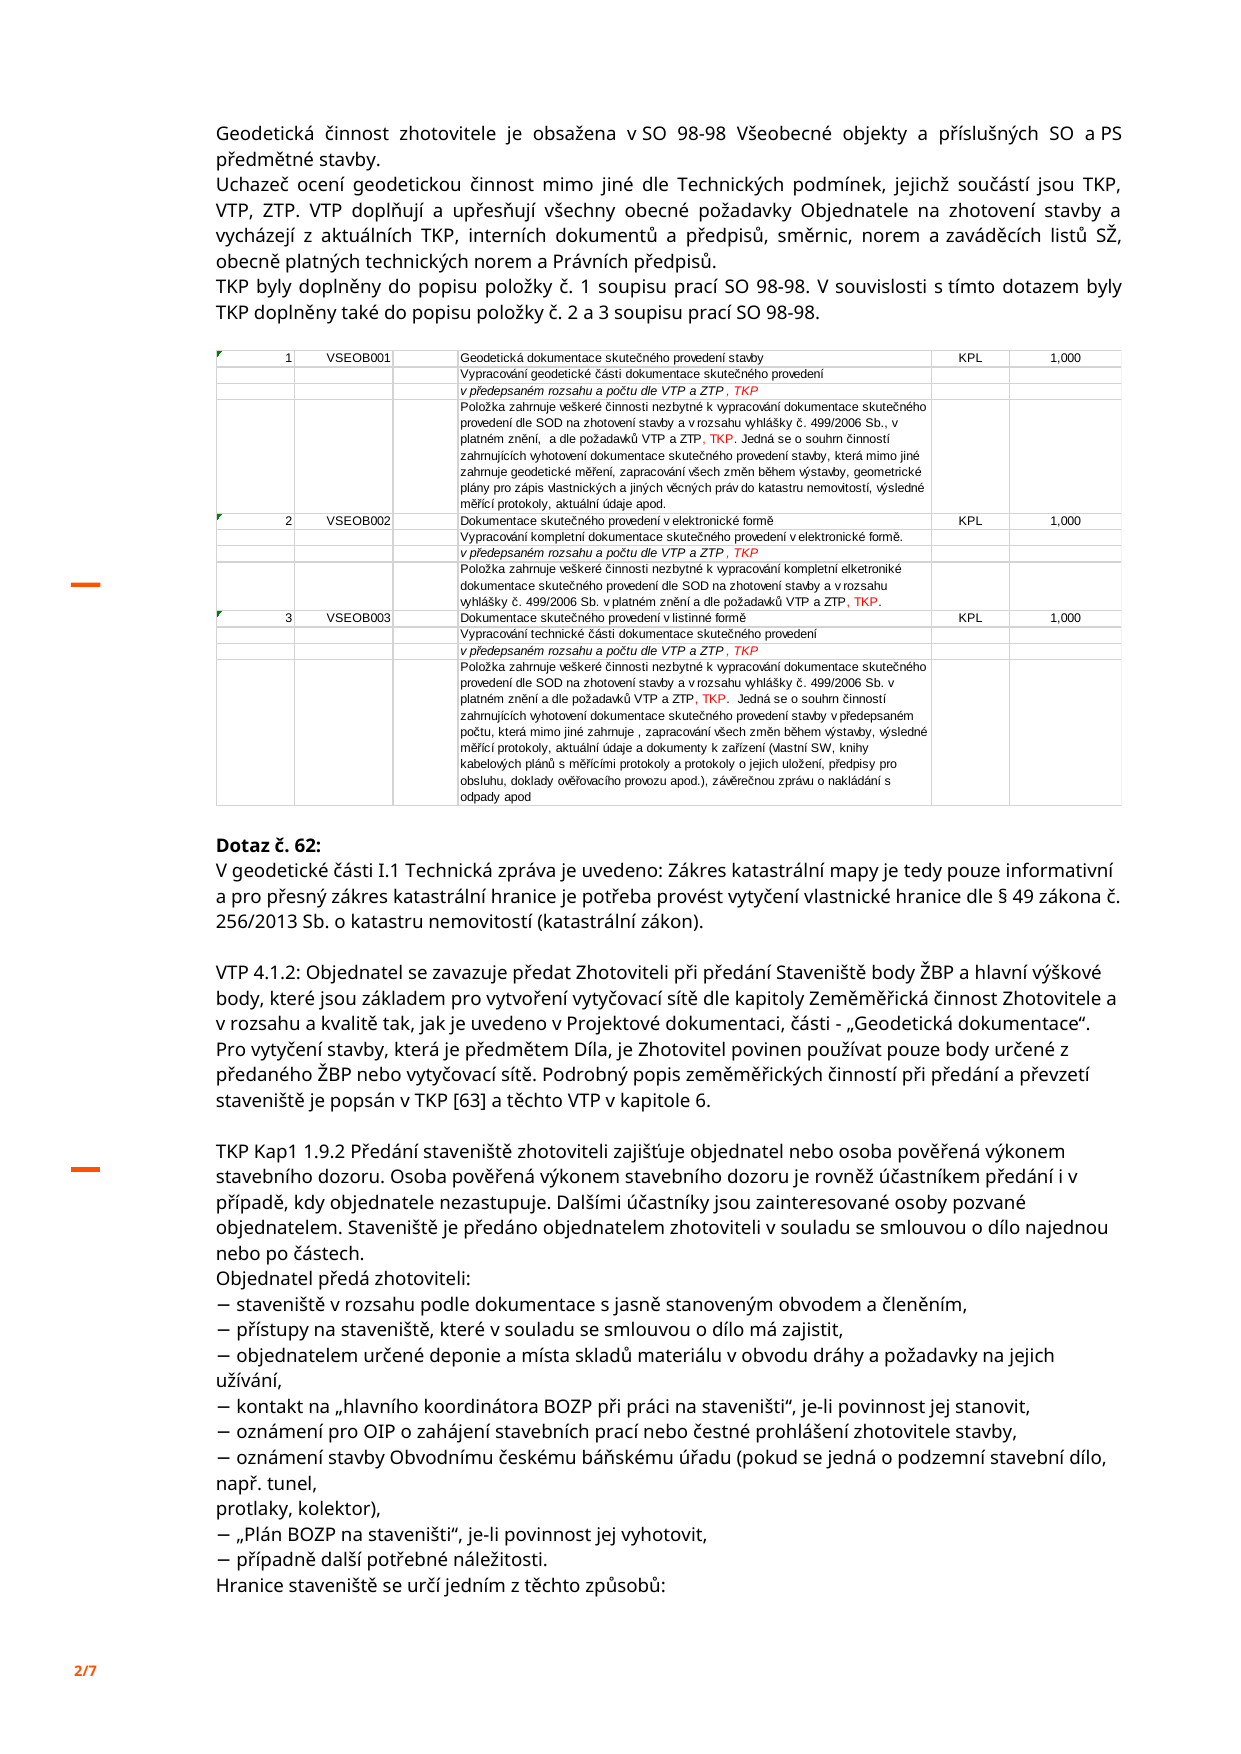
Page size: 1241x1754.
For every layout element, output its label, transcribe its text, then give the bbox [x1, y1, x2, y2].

text Uchazeč ocení geodetickou činnost mimo jiné dle Technických podmínek, jejichž součástí jsou TKP, VTP, ZTP. VTP doplňují a upřesňují všechny obecné požadavky Objednatele na zhotovení stavby a vycházejí z aktuálních TKP, interních dokumentů a předpisů, směrnic, norem a zaváděcích listů SŽ, obecně platných technických norem a Právních předpisů. [216, 172, 1122, 274]
text Dotaz č. 62: [216, 832, 1122, 857]
text Geodetická činnost zhotovitele je obsažena v SO 98-98 Všeobecné objekty a příslušných SO a PS předmětné stavby. [216, 121, 1122, 172]
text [216, 857, 1122, 1597]
text TKP byly doplněny do popisu položky č. 1 soupisu prací SO 98-98. V souvislosti s tímto dotazem byly TKP doplněny také do popisu položky č. 2 a 3 soupisu prací SO 98-98. [216, 274, 1122, 325]
